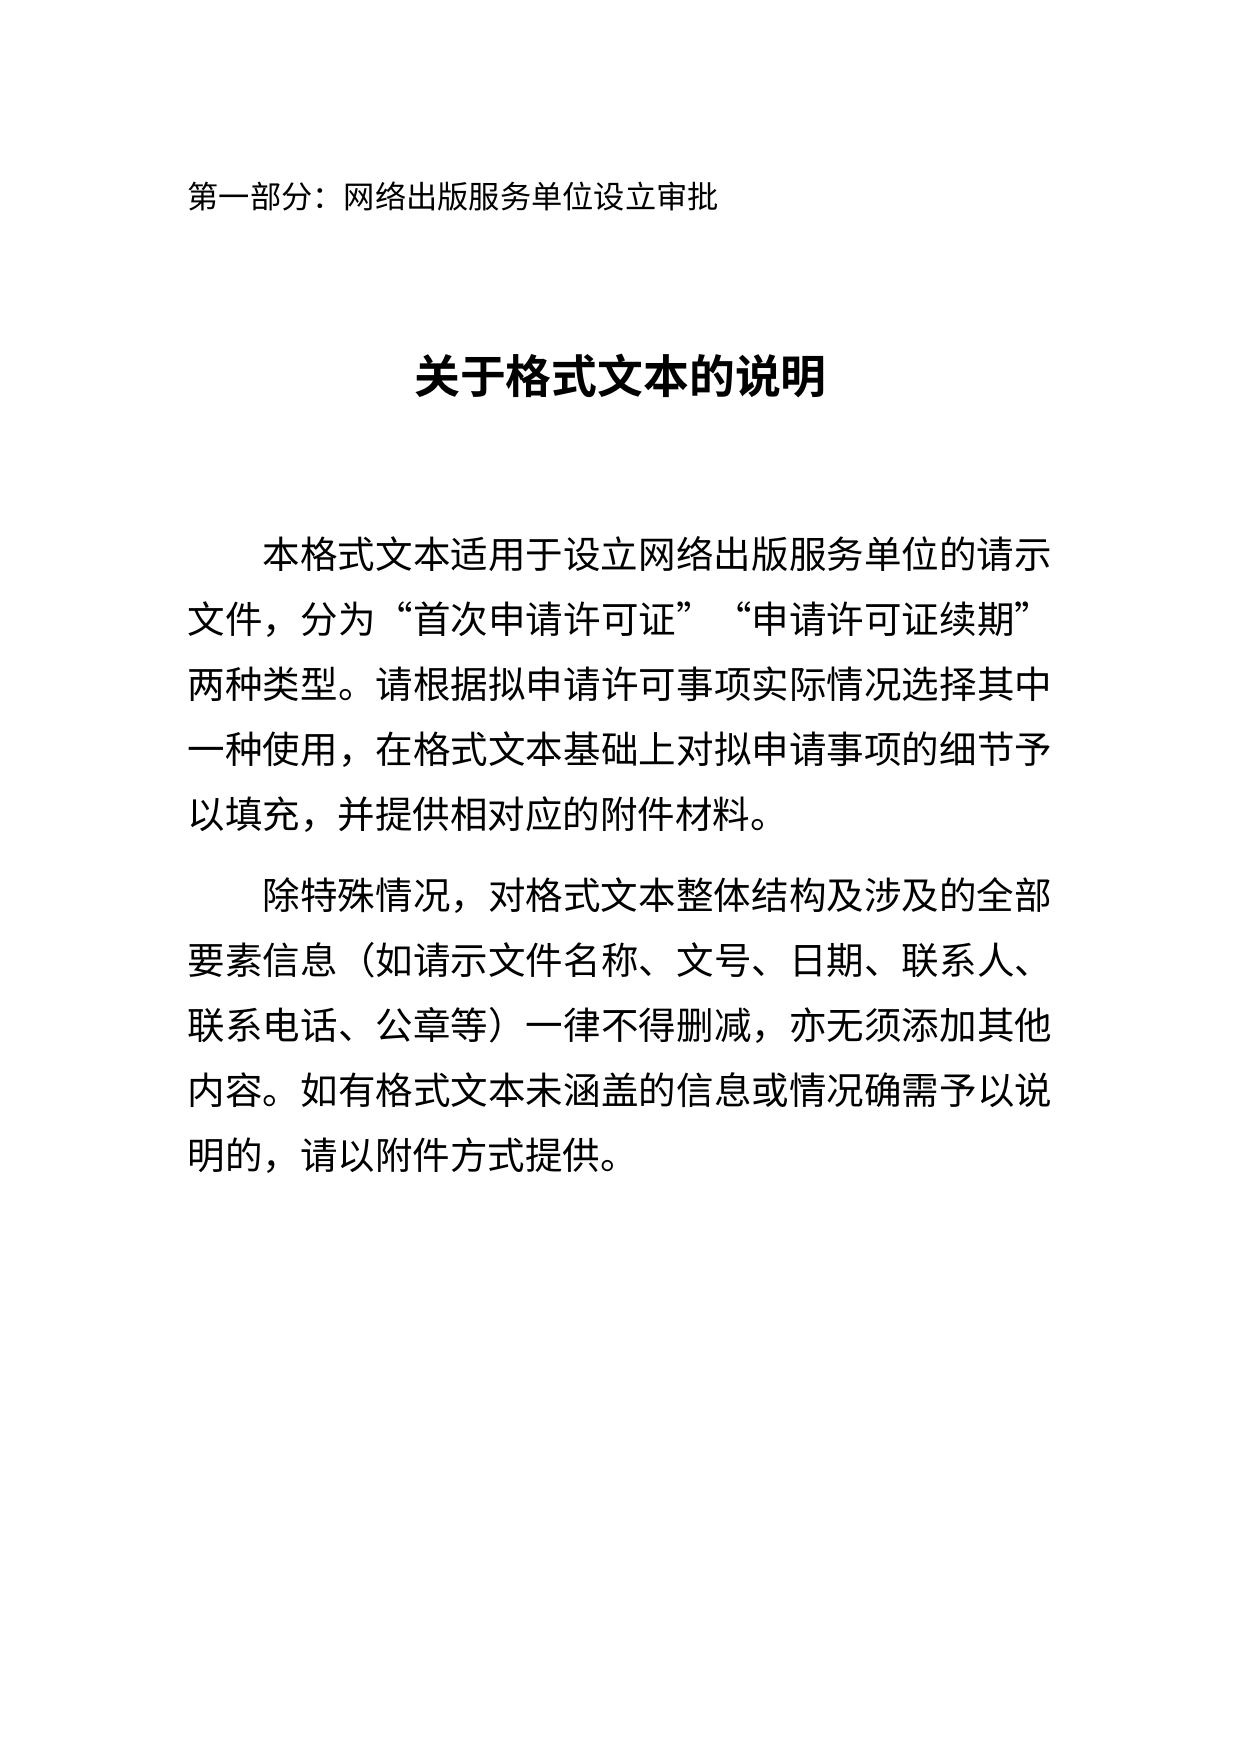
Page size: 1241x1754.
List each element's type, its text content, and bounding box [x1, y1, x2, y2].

text 本格式文本适用于设立网络出版服务单位的请示文件，分为“首次申请许可证”“申请许可证续期”两种类型。请根据拟申请许可事项实际情况选择其中一种使用，在格式文本基础上对拟申请事项的细节予以填充，并提供相对应的附件材料。 [187, 519, 1053, 844]
text 关于格式文本的说明 [187, 324, 1053, 422]
text 第一部分：网络出版服务单位设立审批 [187, 162, 1053, 227]
text 除特殊情况，对格式文本整体结构及涉及的全部要素信息（如请示文件名称、文号、日期、联系人、联系电话、公章等）一律不得删减，亦无须添加其他内容。如有格式文本未涵盖的信息或情况确需予以说明的，请以附件方式提供。 [187, 861, 1053, 1186]
